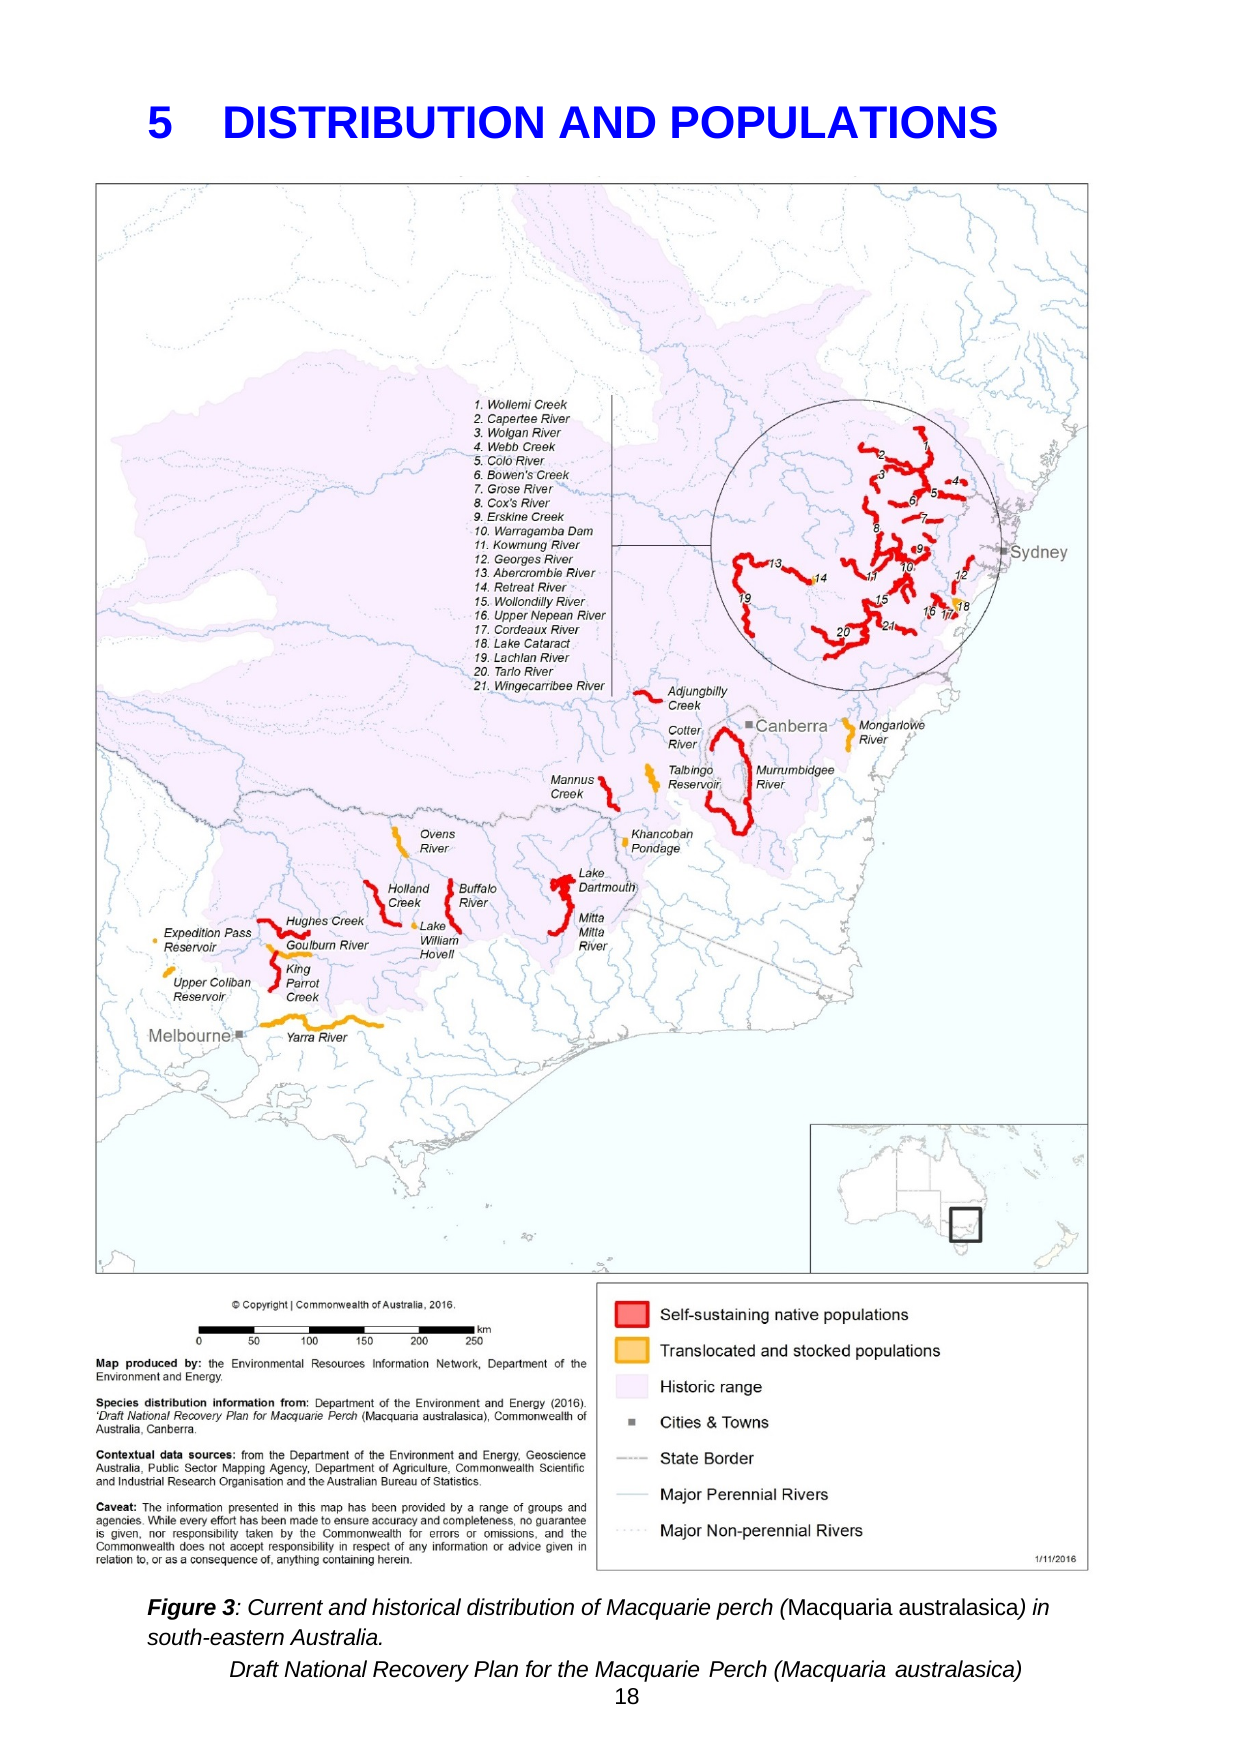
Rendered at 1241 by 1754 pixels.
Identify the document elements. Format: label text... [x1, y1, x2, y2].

text Figure 3: Current and historical distribution of Macquarie perch (Macquaria australasica) in south-eastern Australia. [147, 1594, 1107, 1650]
picture [72, 176, 1110, 1594]
subtitle 5 Distribution and Populations [147, 95, 1107, 148]
